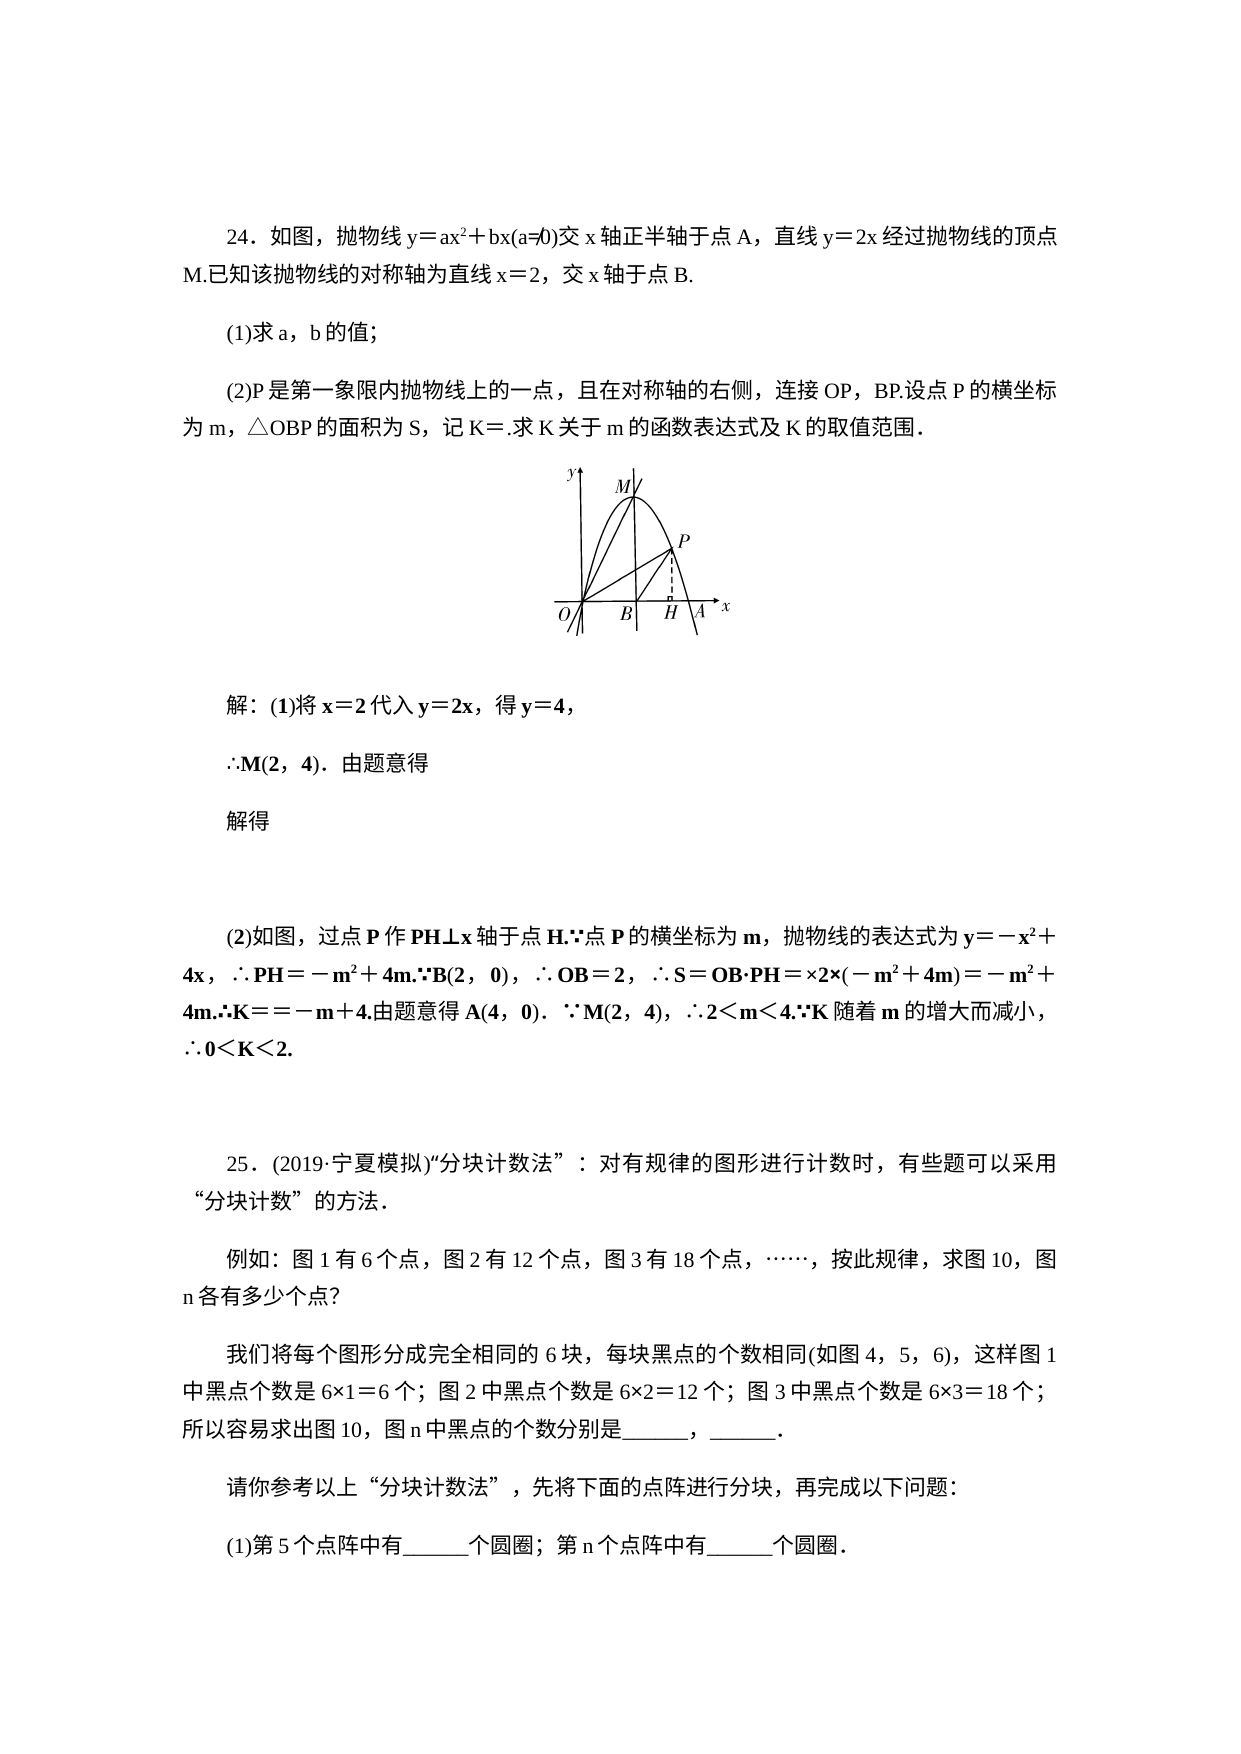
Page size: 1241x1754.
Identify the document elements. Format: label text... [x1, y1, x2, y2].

text 例如：图1有6个点，图2有12个点，图3有18个点，……，按此规律，求图10，图n各有多少个点？ [183, 1241, 1058, 1311]
text 解：(1)将x＝2代入y＝2x，得y＝4， [183, 688, 1058, 720]
text (2)P是第一象限内抛物线上的一点，且在对称轴的右侧，连接OP，BP.设点P的横坐标为m，△OBP的面积为S，记K＝.求K关于m的函数表达式及K的取值范围． [183, 372, 1058, 442]
text ∴M(2，4)．由题意得 [183, 746, 1058, 778]
text 25．(2019·宁夏模拟)“分块计数法”：对有规律的图形进行计数时，有些题可以采用“分块计数”的方法． [183, 1146, 1058, 1216]
text 24．如图，抛物线y＝ax2＋bx(a≠0)交x轴正半轴于点A，直线y＝2x经过抛物线的顶点M.已知该抛物线的对称轴为直线x＝2，交x轴于点B. [183, 219, 1058, 289]
picture [554, 467, 730, 636]
text (1)求a，b的值； [183, 314, 1058, 347]
text (2)如图，过点P作PH⊥x轴于点H.∵点P的横坐标为m，抛物线的表达式为y＝－x2＋4x，∴PH＝－m2＋4m.∵B(2，0)，∴OB＝2，∴S＝OB·PH＝×2×(－m2＋4m)＝－m2＋4m.∴K＝＝－m＋4.由题意得A(4，0)．∵M(2，4)，∴2＜m＜4.∵K随着m的增大而减小，∴0＜K＜2. [183, 919, 1058, 1063]
text 解得 [183, 804, 1058, 836]
text (1)第5个点阵中有______个圆圈；第n个点阵中有______个圆圈． [183, 1527, 1058, 1560]
text 请你参考以上“分块计数法”，先将下面的点阵进行分块，再完成以下问题： [183, 1469, 1058, 1502]
text 我们将每个图形分成完全相同的6块，每块黑点的个数相同(如图4，5，6)，这样图1中黑点个数是6×1＝6个；图2中黑点个数是6×2＝12个；图3中黑点个数是6×3＝18个；所以容易求出图10，图n中黑点的个数分别是______，______． [183, 1337, 1058, 1444]
